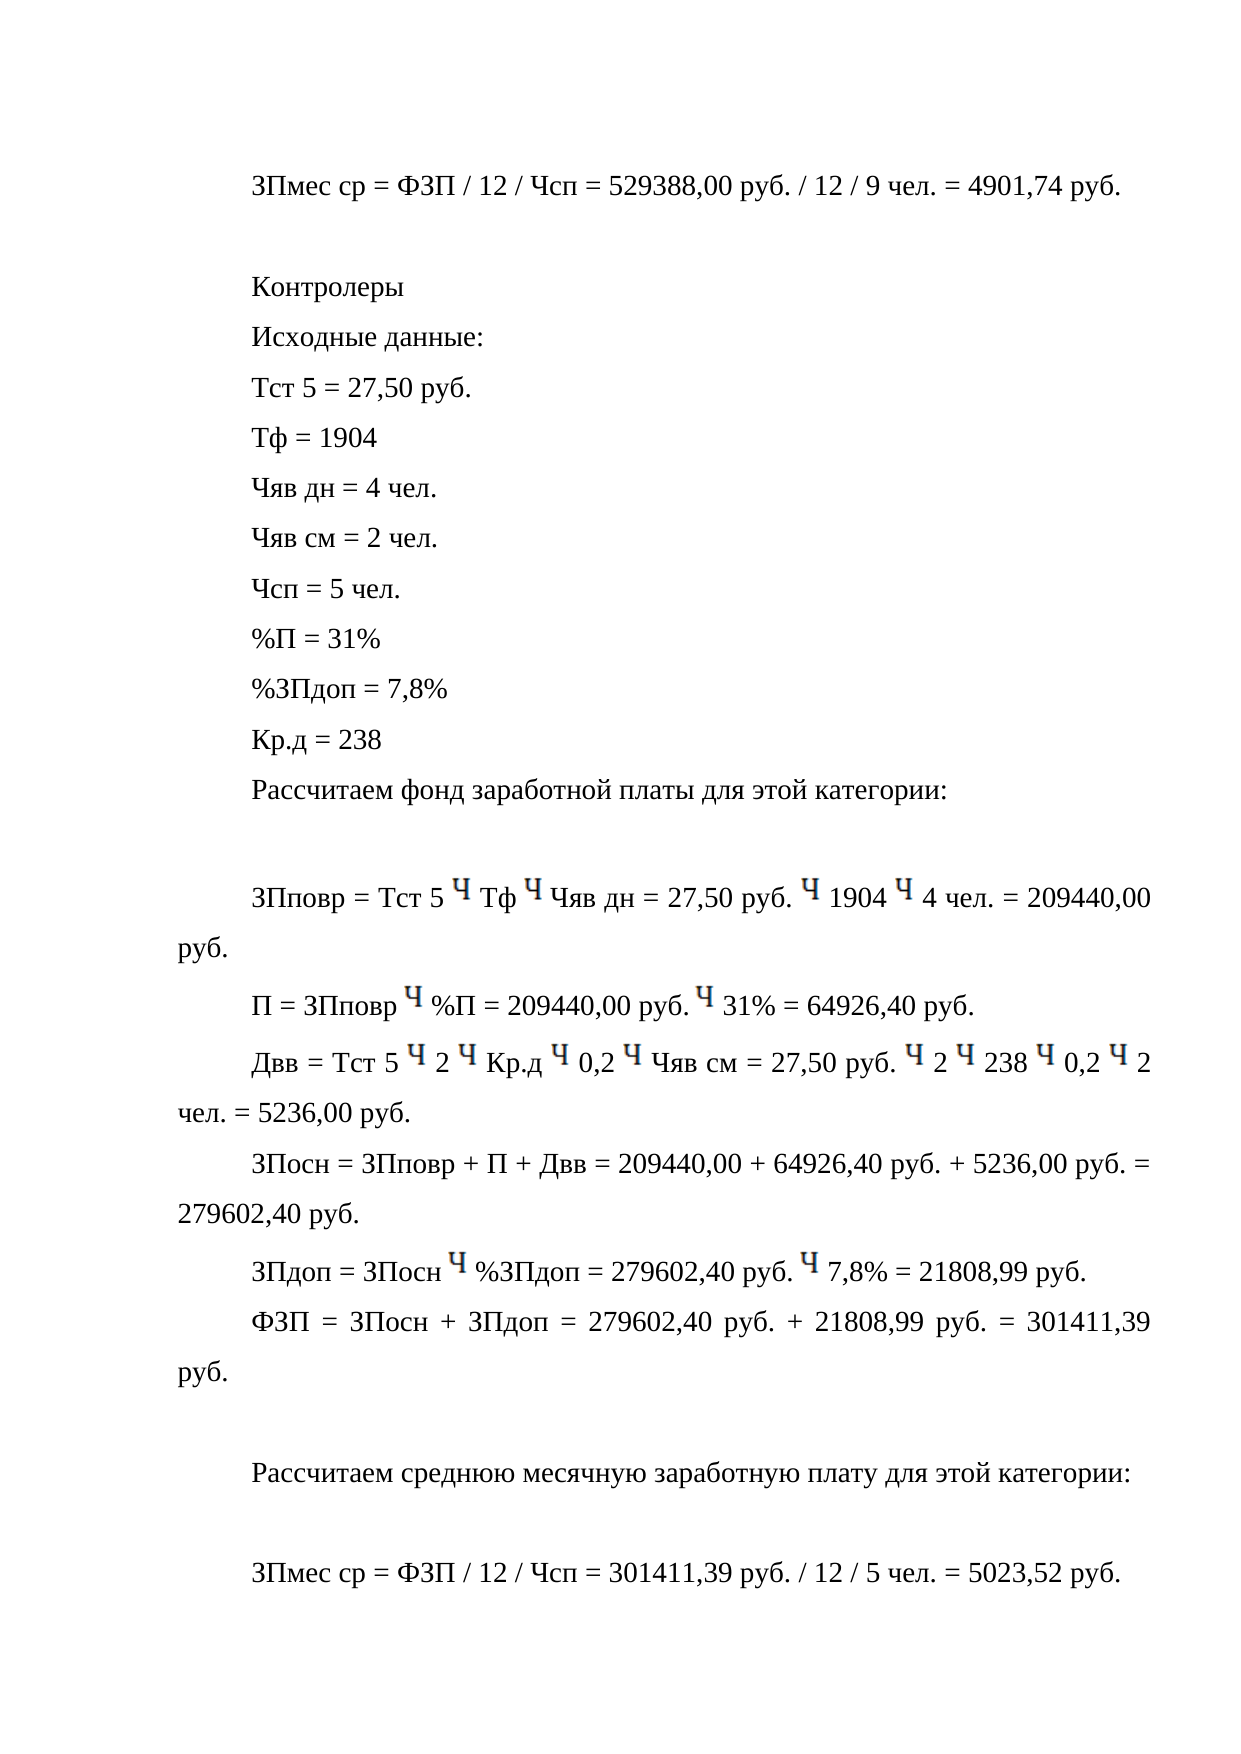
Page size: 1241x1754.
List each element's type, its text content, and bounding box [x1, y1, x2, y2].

text П = ЗПповр %П = 209440,00 руб. 31% = 64926,40 руб. [177, 981, 1152, 1021]
picture [458, 1038, 478, 1073]
picture [404, 980, 424, 1015]
picture [448, 1246, 468, 1281]
picture [452, 872, 472, 908]
text ФЗП = ЗПосн + ЗПдоп = 279602,40 руб. + 21808,99 руб. = 301411,39 руб. [177, 1304, 1152, 1388]
text Чяв дн = 4 чел. [177, 470, 1152, 504]
text ЗПдоп = ЗПосн %ЗПдоп = 279602,40 руб. 7,8% = 21808,99 руб. [177, 1247, 1152, 1287]
picture [1109, 1038, 1129, 1073]
text ЗПмес ср = ФЗП / 12 / Чсп = 301411,39 руб. / 12 / 5 чел. = 5023,52 руб. [177, 1556, 1152, 1589]
text Чсп = 5 чел. [177, 571, 1152, 604]
picture [407, 1038, 427, 1073]
text ЗПмес ср = ФЗП / 12 / Чсп = 529388,00 руб. / 12 / 9 чел. = 4901,74 руб. [177, 168, 1152, 202]
picture [689, 980, 715, 1015]
text %ЗПдоп = 7,8% [177, 672, 1152, 705]
picture [801, 872, 821, 908]
text Исходные данные: [177, 319, 1152, 353]
picture [623, 1038, 643, 1073]
text Контролеры [177, 269, 1152, 303]
text Двв = Тст 5 2 Кр.д 0,2 Чяв см = 27,50 руб. 2 238 0,2 2 чел. = 5236,00 руб. [177, 1038, 1152, 1129]
picture [905, 1038, 925, 1073]
text %П = 31% [177, 621, 1152, 655]
text ЗПповр = Тст 5 Тф Чяв дн = 27,50 руб. 1904 4 чел. = 209440,00 руб. [177, 873, 1152, 964]
picture [524, 872, 550, 908]
text Рассчитаем среднюю месячную заработную плату для этой категории: [177, 1455, 1152, 1488]
text Чяв см = 2 чел. [177, 521, 1152, 554]
picture [1036, 1038, 1056, 1073]
text Тст 5 = 27,50 руб. [177, 370, 1152, 403]
picture [800, 1246, 820, 1281]
picture [956, 1038, 976, 1073]
picture [895, 872, 914, 908]
text Рассчитаем фонд заработной платы для этой категории: [177, 772, 1152, 806]
picture [551, 1038, 570, 1073]
text Тф = 1904 [177, 420, 1152, 453]
text ЗПосн = ЗПповр + П + Двв = 209440,00 + 64926,40 руб. + 5236,00 руб. = 279602,40 руб. [177, 1146, 1152, 1230]
text Кр.д = 238 [177, 722, 1152, 755]
